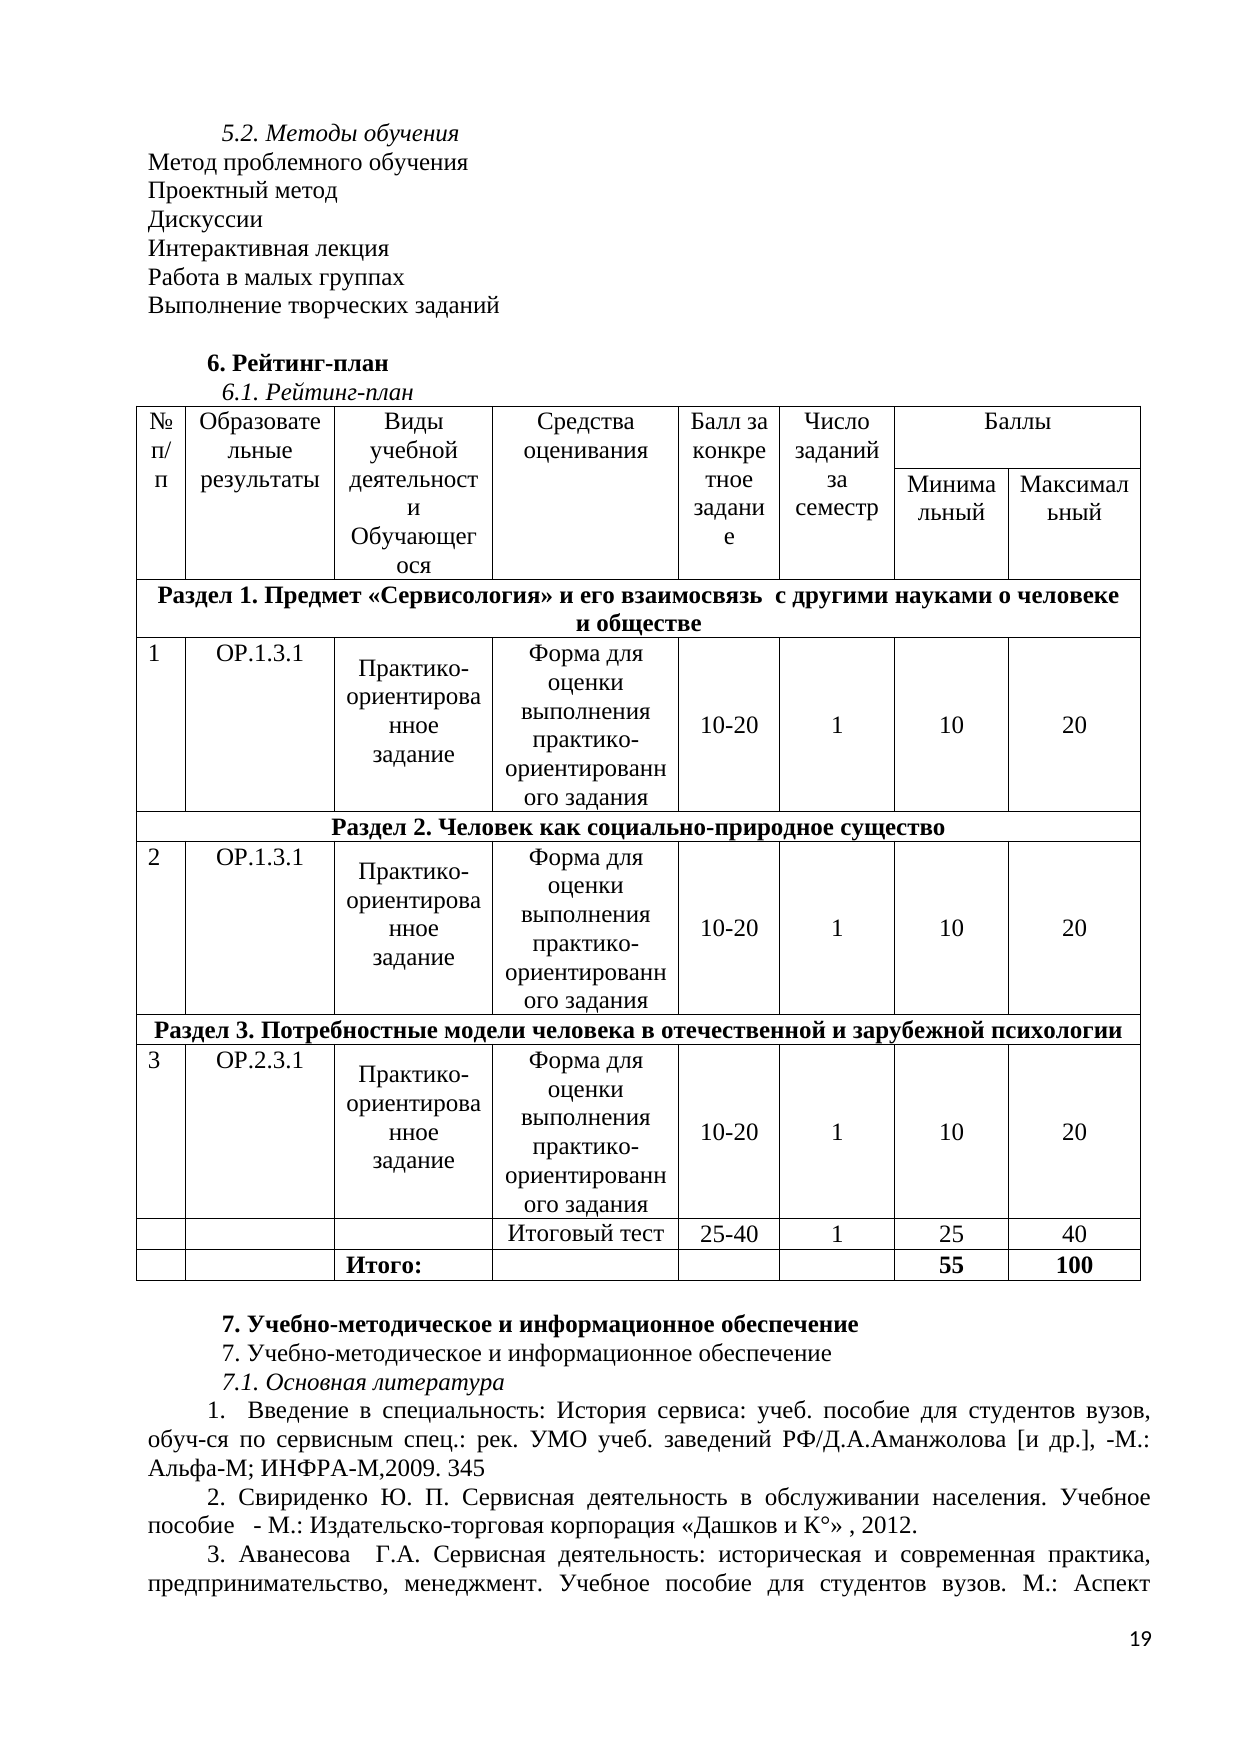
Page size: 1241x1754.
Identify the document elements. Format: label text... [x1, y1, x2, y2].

table_cell [137, 1219, 185, 1249]
table_cell ОР.2.3.1 [186, 1045, 334, 1217]
table_cell Практико-ориентированное задание [335, 1045, 492, 1217]
text 1. Введение в специальность: История сервиса: учеб. пособие для студентов вузов, обуч-ся по сервисным спец.: рек. УМО учеб. заведений РФ/Д.А.Аманжолова [и др.], -М.: Альфа-М; ИНФРА-М,2009. 345 [148, 1395, 1152, 1482]
table_cell 55 [895, 1250, 1008, 1280]
table_cell Форма для оценки выполнения практико-ориентированного задания [493, 638, 678, 811]
text 7. Учебно-методическое и информационное обеспечение [148, 1338, 1152, 1367]
table_cell Форма для оценки выполнения практико-ориентированного задания [493, 842, 678, 1014]
text 7. Учебно-методическое и информационное обеспечение [148, 1309, 1152, 1338]
table_cell 10-20 [679, 638, 779, 811]
table_cell [335, 1219, 492, 1249]
table_cell 3 [137, 1045, 185, 1217]
table_cell 1 [137, 638, 185, 811]
table_cell [679, 1250, 779, 1280]
table_header Образовательные результаты [186, 407, 334, 579]
table_cell Итоговый тест [493, 1219, 678, 1249]
table_cell Форма для оценки выполнения практико-ориентированного задания [493, 1045, 678, 1217]
table_cell 10-20 [679, 842, 779, 1014]
table_cell Раздел 2. Человек как социально-природное существо [137, 812, 1140, 841]
table_header Число заданий за семестр [780, 407, 894, 579]
table_cell Минимальный [895, 469, 1008, 579]
table_cell Раздел 1. Предмет «Сервисология» и его взаимосвязь с другими науками о человеке и обществе [137, 580, 1140, 637]
table_cell 40 [1009, 1219, 1140, 1249]
table_cell 25 [895, 1219, 1008, 1249]
table_cell Практико-ориентированное задание [335, 842, 492, 1014]
table_cell ОР.1.3.1 [186, 638, 334, 811]
text 7.1. Основная литература [148, 1367, 1152, 1395]
table_cell ОР.1.3.1 [186, 842, 334, 1014]
table_header Баллы [895, 407, 1140, 468]
text Проектный метод [148, 176, 1152, 204]
table_cell 100 [1009, 1250, 1140, 1280]
table_cell Практико-ориентированное задание [335, 638, 492, 811]
text 6. Рейтинг-план [148, 348, 1152, 377]
table_cell 20 [1009, 638, 1140, 811]
text Интерактивная лекция [148, 233, 1152, 262]
table_cell [137, 1250, 185, 1280]
table_cell 10 [895, 842, 1008, 1014]
table_cell 10 [895, 638, 1008, 811]
table_cell [780, 1250, 894, 1280]
table_cell 1 [780, 842, 894, 1014]
table_cell [493, 1250, 678, 1280]
table_header № п/п [137, 407, 185, 579]
text 2. Свириденко Ю. П. Сервисная деятельность в обслуживании населения. Учебное пособие - М.: Издательско-торговая корпорация «Дашков и К°» , 2012. [148, 1482, 1152, 1539]
table_cell Раздел 3. Потребностные модели человека в отечественной и зарубежной психологии [137, 1015, 1140, 1044]
table_cell 20 [1009, 842, 1140, 1014]
text Дискуссии [148, 204, 1152, 233]
table_cell 25-40 [679, 1219, 779, 1249]
table_cell 10 [895, 1045, 1008, 1217]
text Выполнение творческих заданий [148, 291, 1152, 319]
table_cell 1 [780, 638, 894, 811]
table_cell 1 [780, 1045, 894, 1217]
table_cell 20 [1009, 1045, 1140, 1217]
table_cell 10-20 [679, 1045, 779, 1217]
table_cell 2 [137, 842, 185, 1014]
table_header Средства оценивания [493, 407, 678, 579]
text 5.2. Методы обучения [148, 118, 1152, 147]
text Метод проблемного обучения [148, 147, 1152, 176]
table_cell 1 [780, 1219, 894, 1249]
table_header Виды учебной деятельности Обучающегося [335, 407, 492, 579]
table_cell [186, 1250, 334, 1280]
table_cell Итого: [335, 1250, 492, 1280]
table_cell [186, 1219, 334, 1249]
table_header Балл за конкретное задание [679, 407, 779, 579]
table_cell Максимальный [1009, 469, 1140, 579]
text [148, 1539, 1152, 1597]
text Работа в малых группах [148, 262, 1152, 291]
text 6.1. Рейтинг-план [148, 377, 1152, 406]
